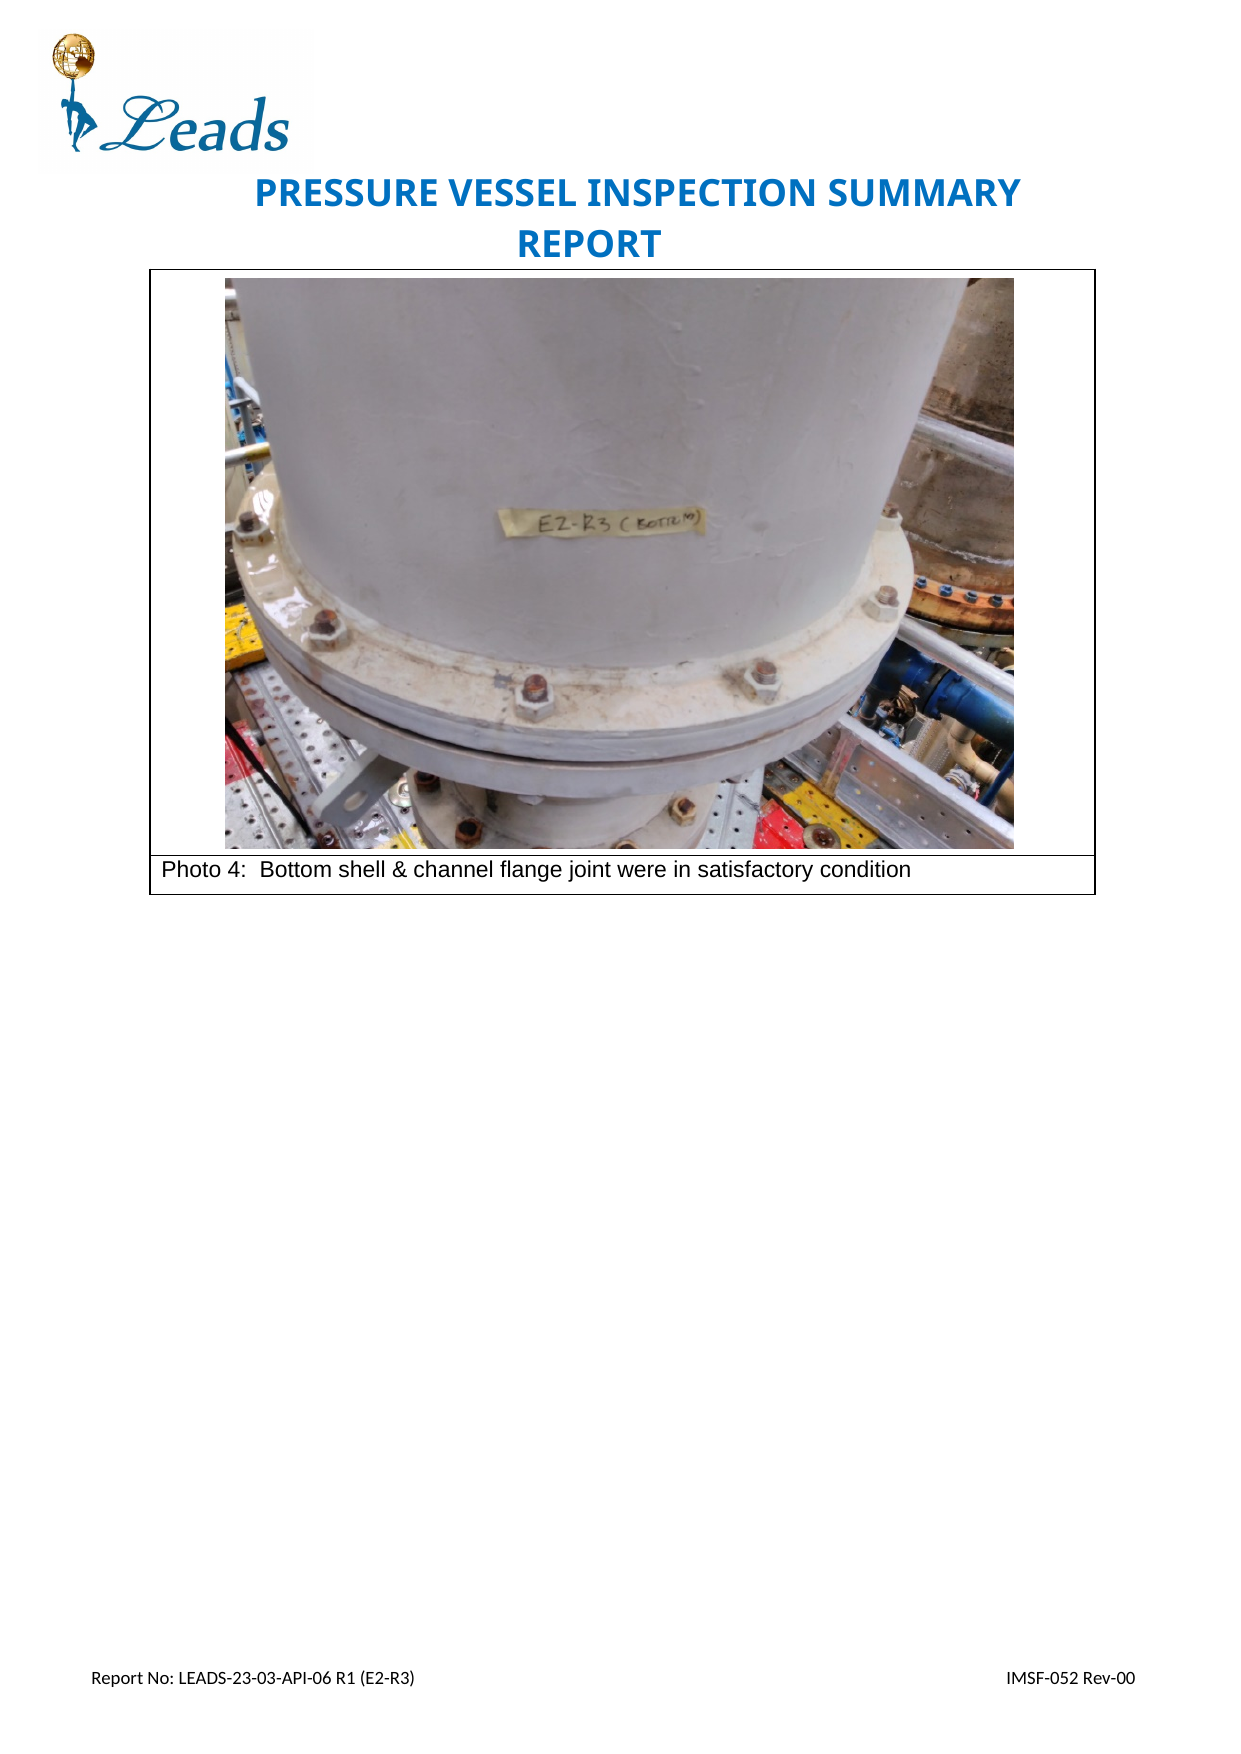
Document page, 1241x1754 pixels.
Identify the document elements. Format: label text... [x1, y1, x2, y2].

picture [225, 278, 1014, 849]
table_cell [151, 270, 1094, 855]
table_cell Photo 4: Bottom shell & channel flange joint were in satisfactory condition [151, 856, 1094, 894]
picture [37, 29, 314, 174]
